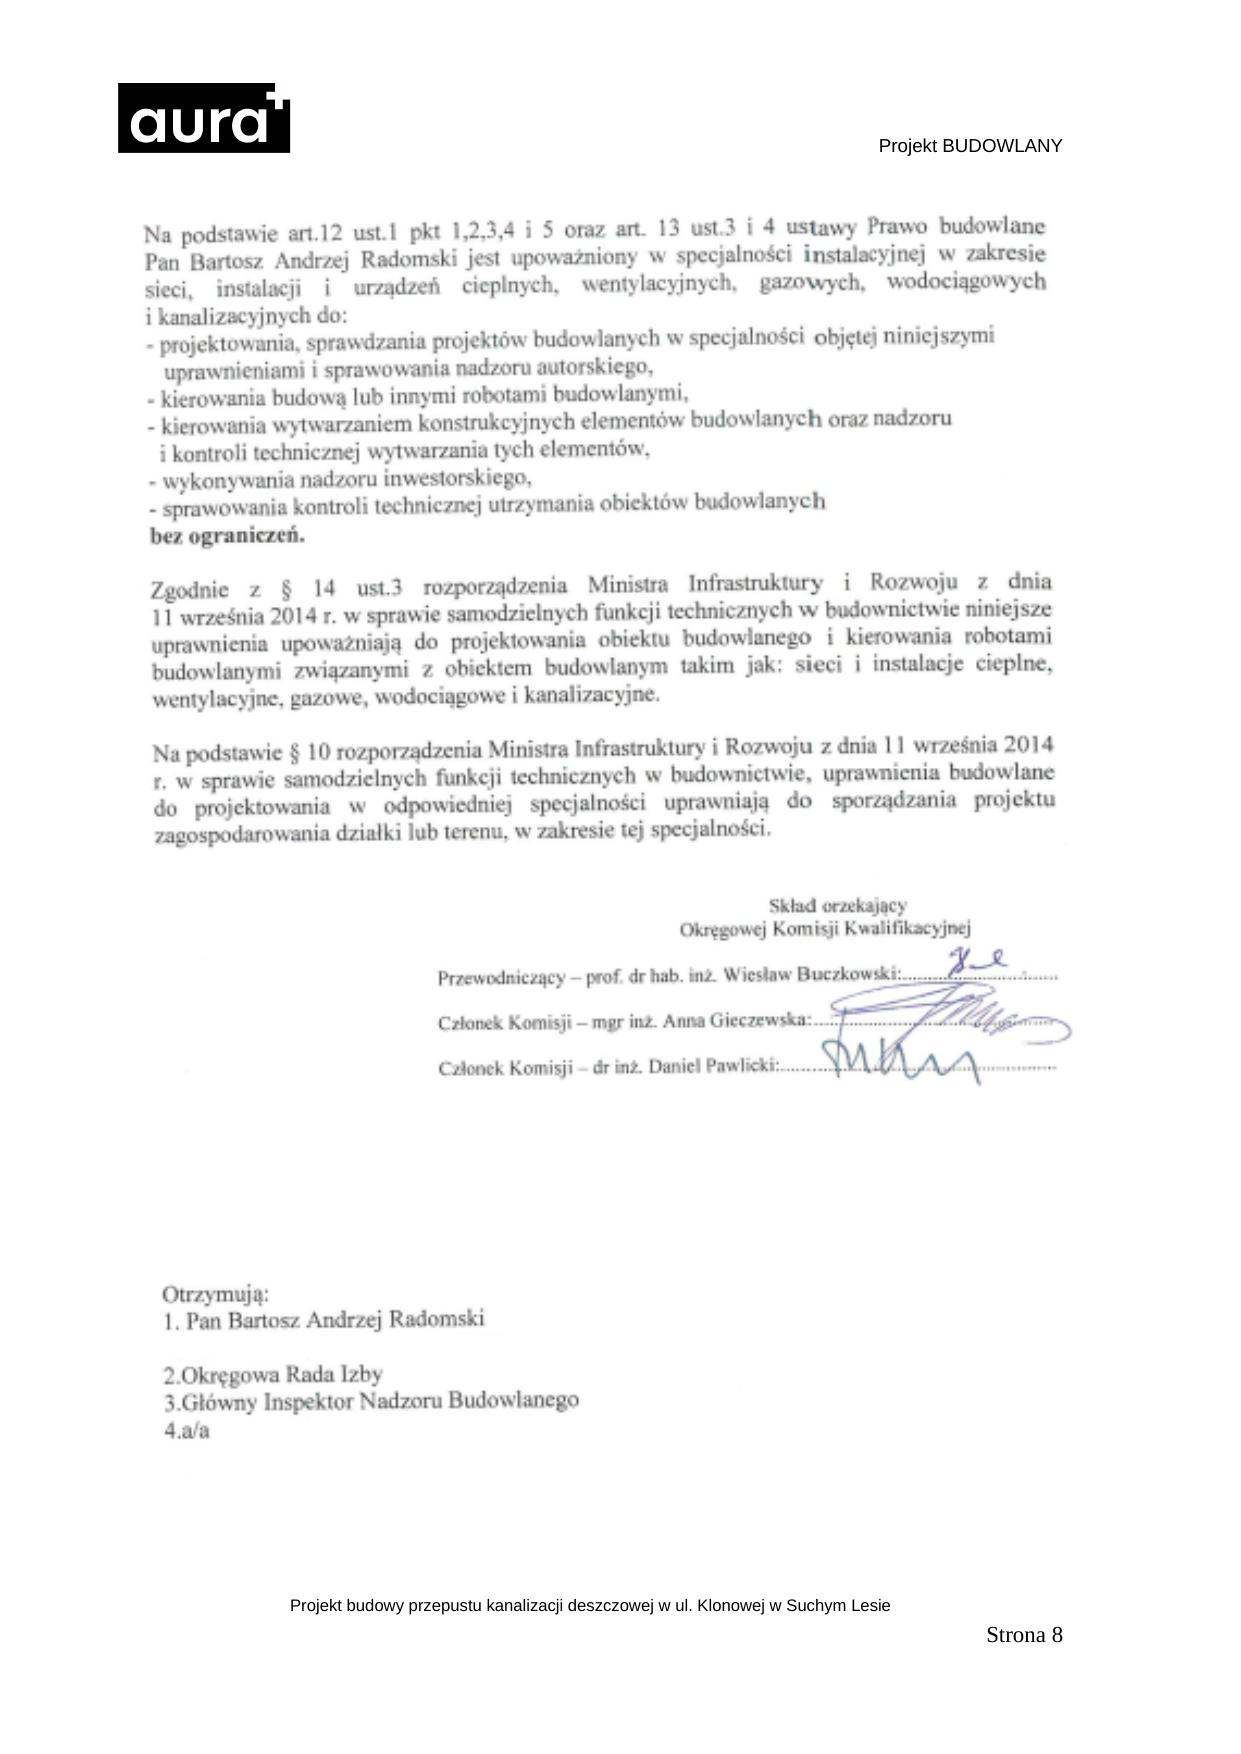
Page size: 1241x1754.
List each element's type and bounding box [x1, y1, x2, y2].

picture [118, 83, 290, 153]
picture [118, 195, 1099, 1487]
